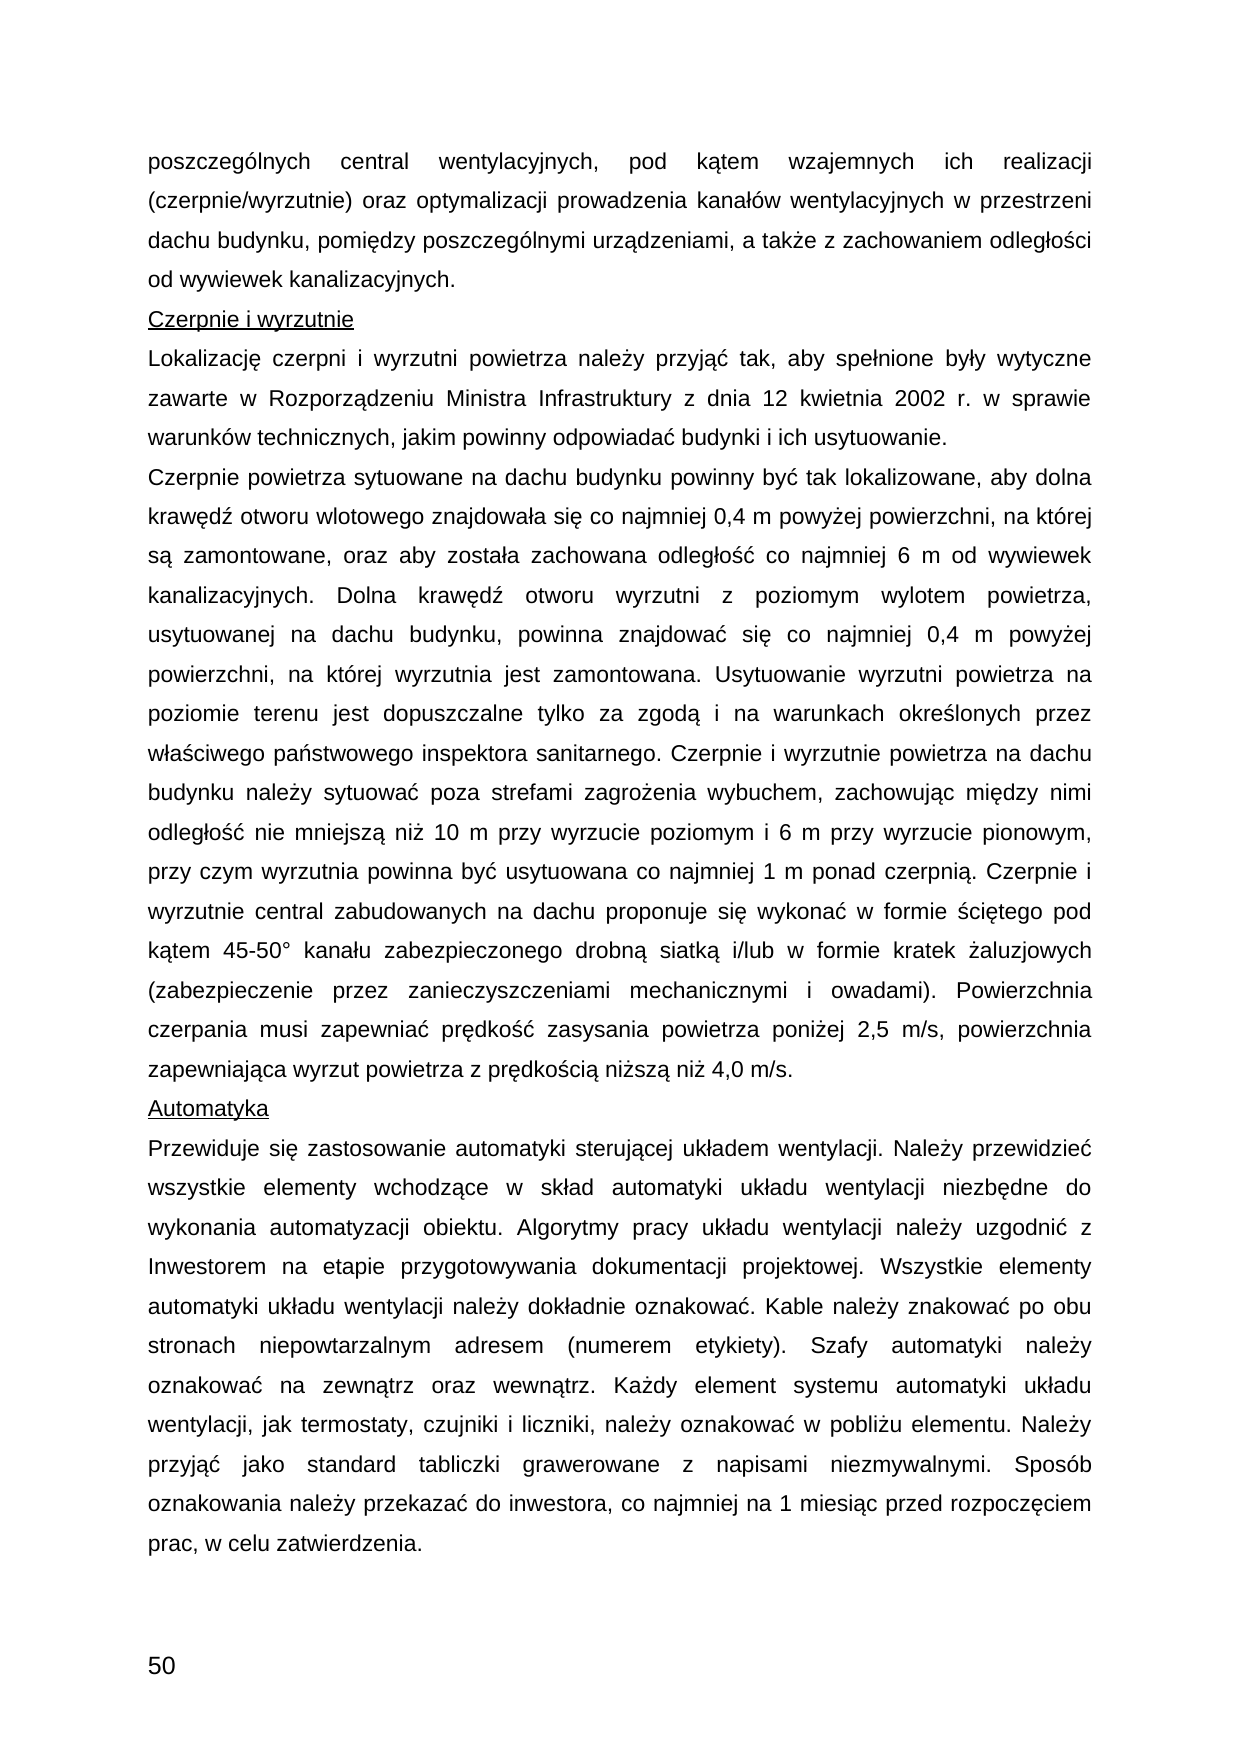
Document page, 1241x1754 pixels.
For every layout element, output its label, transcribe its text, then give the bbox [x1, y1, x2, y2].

text Lokalizację czerpni i wyrzutni powietrza należy przyjąć tak, aby spełnione były wytyczne zawarte w Rozporządzeniu Ministra Infrastruktury z dnia 12 kwietnia 2002 r. w sprawie warunków technicznych, jakim powinny odpowiadać budynki i ich usytuowanie. [148, 345, 1092, 450]
text Automatyka [148, 1095, 1092, 1122]
text Czerpnie powietrza sytuowane na dachu budynku powinny być tak lokalizowane, aby dolna krawędź otworu wlotowego znajdowała się co najmniej 0,4 m powyżej powierzchni, na której są zamontowane, oraz aby została zachowana odległość co najmniej 6 m od wywiewek kanalizacyjnych. Dolna krawędź otworu wyrzutni z poziomym wylotem powietrza, usytuowanej na dachu budynku, powinna znajdować się co najmniej 0,4 m powyżej powierzchni, na której wyrzutnia jest zamontowana. Usytuowanie wyrzutni powietrza na poziomie terenu jest dopuszczalne tylko za zgodą i na warunkach określonych przez właściwego państwowego inspektora sanitarnego. Czerpnie i wyrzutnie powietrza na dachu budynku należy sytuować poza strefami zagrożenia wybuchem, zachowując między nimi odległość nie mniejszą niż 10 m przy wyrzucie poziomym i 6 m przy wyrzucie pionowym, przy czym wyrzutnia powinna być usytuowana co najmniej 1 m ponad czerpnią. Czerpnie i wyrzutnie central zabudowanych na dachu proponuje się wykonać w formie ściętego pod kątem 45-50° kanału zabezpieczonego drobną siatką i/lub w formie kratek żaluzjowych (zabezpieczenie przez zanieczyszczeniami mechanicznymi i owadami). Powierzchnia czerpania musi zapewniać prędkość zasysania powietrza poniżej 2,5 m/s, powierzchnia zapewniająca wyrzut powietrza z prędkością niższą niż 4,0 m/s. [148, 463, 1092, 1082]
text Przewiduje się zastosowanie automatyki sterującej układem wentylacji. Należy przewidzieć wszystkie elementy wchodzące w skład automatyki układu wentylacji niezbędne do wykonania automatyzacji obiektu. Algorytmy pracy układu wentylacji należy uzgodnić z Inwestorem na etapie przygotowywania dokumentacji projektowej. Wszystkie elementy automatyki układu wentylacji należy dokładnie oznakować. Kable należy znakować po obu stronach niepowtarzalnym adresem (numerem etykiety). Szafy automatyki należy oznakować na zewnątrz oraz wewnątrz. Każdy element systemu automatyki układu wentylacji, jak termostaty, czujniki i liczniki, należy oznakować w pobliżu elementu. Należy przyjąć jako standard tabliczki grawerowane z napisami niezmywalnymi. Sposób oznakowania należy przekazać do inwestora, co najmniej na 1 miesiąc przed rozpoczęciem prac, w celu zatwierdzenia. [148, 1135, 1092, 1556]
text Czerpnie i wyrzutnie [148, 306, 1092, 332]
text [148, 148, 1092, 292]
